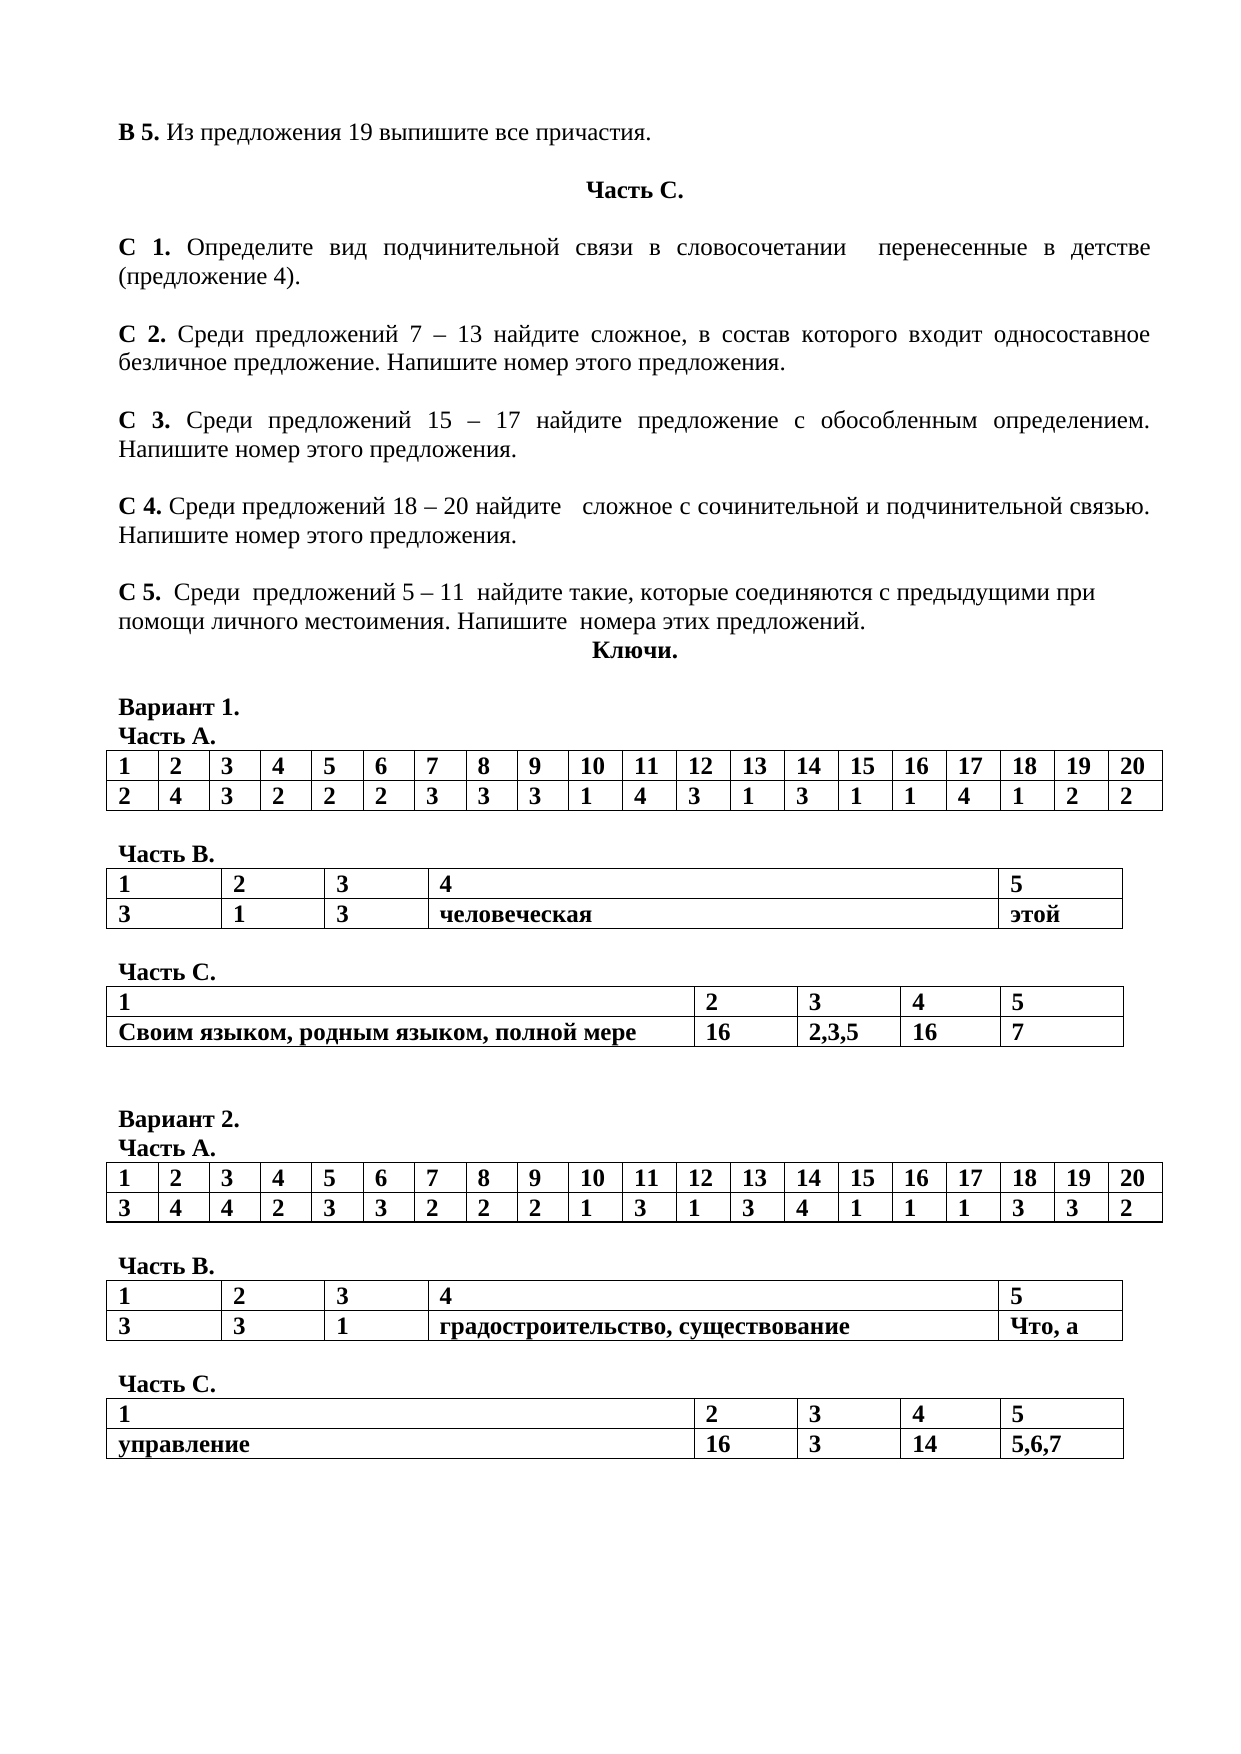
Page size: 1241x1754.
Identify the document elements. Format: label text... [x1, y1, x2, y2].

table_cell 4 [785, 1193, 838, 1221]
table_cell 2 [1109, 1193, 1162, 1221]
table_cell 14 [901, 1429, 1000, 1458]
table_header 2 [222, 1281, 324, 1310]
table_header 18 [1001, 1163, 1054, 1192]
table_header 14 [785, 1163, 838, 1192]
table_cell 3 [107, 899, 221, 928]
table_header 1 [107, 1399, 694, 1428]
table_header 3 [325, 869, 428, 898]
table_header 3 [798, 1399, 900, 1428]
table_cell 2 [107, 781, 158, 809]
text Часть А. [118, 721, 1152, 750]
table_cell 2 [261, 1193, 311, 1221]
table_cell 3 [222, 1311, 324, 1339]
table_header 15 [839, 1163, 892, 1192]
table_header 9 [518, 1163, 568, 1192]
table_header 14 [785, 751, 838, 780]
table_header 4 [429, 869, 998, 898]
table_cell градостроительство, существование [429, 1311, 998, 1339]
text Часть В. [118, 839, 1152, 868]
table_header 4 [261, 751, 311, 780]
table_cell 4 [159, 1193, 209, 1221]
text С 2. Среди предложений 7 – 13 найдите сложное, в состав которого входит односоставное безличное предложение. Напишите номер этого предложения. [118, 319, 1152, 376]
table_cell 2 [415, 1193, 466, 1221]
text В 5. Из предложения 19 выпишите все причастия. [118, 117, 1152, 146]
table_header 17 [947, 751, 1000, 780]
text С 5. Среди предложений 5 – 11 найдите такие, которые соединяются с предыдущими при помощи личного местоимения. Напишите номера этих предложений. [118, 577, 1152, 635]
table_cell 3 [325, 899, 428, 928]
table_header 20 [1109, 1163, 1162, 1192]
table_header 17 [947, 1163, 1000, 1192]
table_header 3 [798, 987, 900, 1016]
text Часть С. [118, 957, 1152, 986]
table_cell 2 [1109, 781, 1162, 809]
table_cell 1 [839, 1193, 892, 1221]
table_cell 2 [364, 781, 414, 809]
table_header 19 [1055, 1163, 1108, 1192]
table_cell 4 [947, 781, 1000, 809]
table_header 1 [107, 1281, 221, 1310]
text С 1. Определите вид подчинительной связи в словосочетании перенесенные в детстве (предложение 4). [118, 232, 1152, 290]
table_cell 2,3,5 [798, 1017, 900, 1046]
text Часть А. [118, 1133, 1152, 1162]
table_header 2 [222, 869, 324, 898]
table_cell 5,6,7 [1001, 1429, 1123, 1458]
table_header 9 [518, 751, 568, 780]
table_cell 1 [947, 1193, 1000, 1221]
table_cell Что, а [999, 1311, 1122, 1339]
table_cell 2 [261, 781, 311, 809]
table_cell 16 [695, 1429, 797, 1458]
text Ключи. [118, 635, 1152, 664]
table_header 16 [893, 751, 946, 780]
text Часть С. [118, 175, 1152, 204]
table_cell 3 [107, 1311, 221, 1339]
table_cell 2 [312, 781, 363, 809]
table_cell 3 [518, 781, 568, 809]
text Часть В. [118, 1251, 1152, 1280]
table_cell человеческая [429, 899, 998, 928]
table_header 1 [107, 987, 694, 1016]
table_header 4 [901, 1399, 1000, 1428]
text Часть С. [118, 1369, 1152, 1398]
table_header 10 [569, 751, 622, 780]
text С 3. Среди предложений 15 – 17 найдите предложение с обособленным определением. Напишите номер этого предложения. [118, 405, 1152, 462]
table_header 16 [893, 1163, 946, 1192]
table_cell 1 [731, 781, 784, 809]
table_cell Своим языком, родным языком, полной мере [107, 1017, 694, 1046]
table_cell этой [999, 899, 1122, 928]
table_header 5 [999, 869, 1122, 898]
table_header 2 [159, 751, 209, 780]
table_cell 2 [1055, 781, 1108, 809]
table_cell 3 [107, 1193, 158, 1221]
table_header 1 [107, 751, 158, 780]
table_cell 4 [210, 1193, 260, 1221]
table_cell 3 [467, 781, 517, 809]
table_header 5 [1001, 1399, 1123, 1428]
table_header 5 [312, 1163, 363, 1192]
table_header 8 [467, 751, 517, 780]
table_header 13 [731, 751, 784, 780]
table_header 5 [999, 1281, 1122, 1310]
table_header 4 [261, 1163, 311, 1192]
table_cell 7 [1001, 1017, 1123, 1046]
table_cell 16 [695, 1017, 797, 1046]
table_header 11 [623, 751, 676, 780]
table_header 1 [107, 1163, 158, 1192]
table_header 13 [731, 1163, 784, 1192]
table_cell 4 [623, 781, 676, 809]
table_cell 3 [1055, 1193, 1108, 1221]
table_header 19 [1055, 751, 1108, 780]
table_cell 3 [364, 1193, 414, 1221]
table_header 5 [312, 751, 363, 780]
table_header 2 [695, 1399, 797, 1428]
table_header 15 [839, 751, 892, 780]
table_cell 2 [467, 1193, 517, 1221]
table_cell 1 [893, 781, 946, 809]
table_header 2 [695, 987, 797, 1016]
table_header 7 [415, 751, 466, 780]
table_cell управление [107, 1429, 694, 1458]
table_header 3 [210, 1163, 260, 1192]
table_cell 1 [325, 1311, 428, 1339]
table_header 4 [901, 987, 1000, 1016]
table_cell 1 [569, 781, 622, 809]
table_header 20 [1109, 751, 1162, 780]
text Вариант 2. [118, 1104, 1152, 1133]
table_header 2 [159, 1163, 209, 1192]
table_cell 16 [901, 1017, 1000, 1046]
table_cell 3 [623, 1193, 676, 1221]
table_header 18 [1001, 751, 1054, 780]
table_cell 3 [1001, 1193, 1054, 1221]
table_cell 4 [159, 781, 209, 809]
table_cell 3 [785, 781, 838, 809]
text Вариант 1. [118, 692, 1152, 721]
table_cell 1 [677, 1193, 730, 1221]
table_cell 3 [312, 1193, 363, 1221]
table_cell 3 [731, 1193, 784, 1221]
table_header 4 [429, 1281, 998, 1310]
table_header 12 [677, 1163, 730, 1192]
table_header 6 [364, 1163, 414, 1192]
table_header 10 [569, 1163, 622, 1192]
table_cell 3 [210, 781, 260, 809]
table_header 6 [364, 751, 414, 780]
text С 4. Среди предложений 18 – 20 найдите сложное с сочинительной и подчинительной связью. Напишите номер этого предложения. [118, 491, 1152, 549]
table_cell 3 [677, 781, 730, 809]
table_header 3 [210, 751, 260, 780]
table_cell 1 [893, 1193, 946, 1221]
table_header 3 [325, 1281, 428, 1310]
table_cell 1 [569, 1193, 622, 1221]
table_cell 1 [222, 899, 324, 928]
table_cell 2 [518, 1193, 568, 1221]
table_header 1 [107, 869, 221, 898]
table_cell 1 [839, 781, 892, 809]
table_header 11 [623, 1163, 676, 1192]
table_cell 3 [415, 781, 466, 809]
table_header 8 [467, 1163, 517, 1192]
table_header 7 [415, 1163, 466, 1192]
table_cell 1 [1001, 781, 1054, 809]
table_header 5 [1001, 987, 1123, 1016]
table_cell 3 [798, 1429, 900, 1458]
table_header 12 [677, 751, 730, 780]
